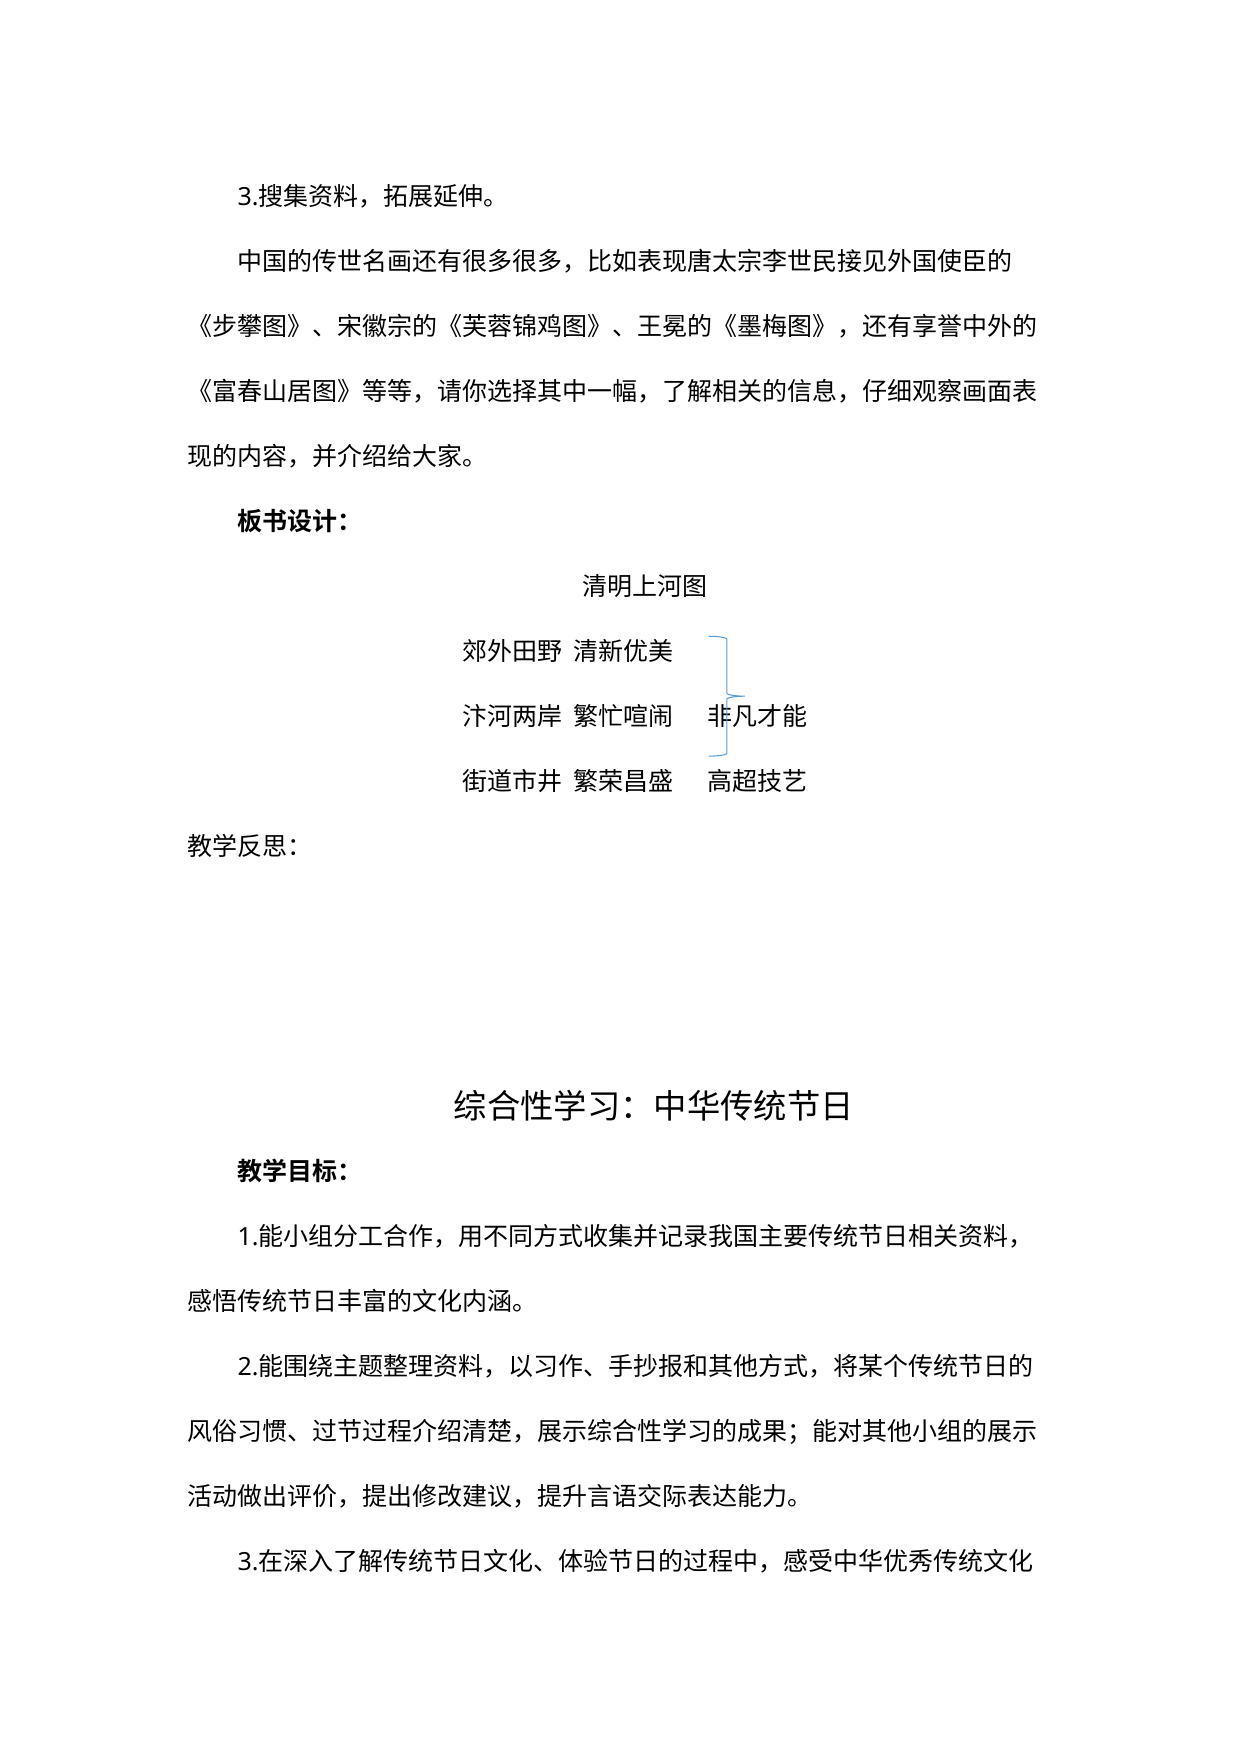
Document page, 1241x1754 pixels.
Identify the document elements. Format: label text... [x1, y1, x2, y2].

text 中国的传世名画还有很多很多，比如表现唐太宗李世民接见外国使臣的《步攀图》、宋徽宗的《芙蓉锦鸡图》、王冕的《墨梅图》，还有享誉中外的《富春山居图》等等，请你选择其中一幅，了解相关的信息，仔细观察画面表现的内容，并介绍给大家。 [187, 227, 1053, 487]
text 板书设计： [187, 487, 1053, 552]
text 街道市井 繁荣昌盛 高超技艺 [187, 747, 1053, 812]
text 2.能围绕主题整理资料，以习作、手抄报和其他方式，将某个传统节日的风俗习惯、过节过程介绍清楚，展示综合性学习的成果；能对其他小组的展示活动做出评价，提出修改建议，提升言语交际表达能力。 [187, 1332, 1053, 1527]
text 汴河两岸 繁忙喧闹 非凡才能 [728, 682, 1053, 747]
text 教学目标： [187, 1137, 1053, 1202]
text 教学反思： [187, 812, 1053, 877]
text 清明上河图 [187, 552, 1053, 617]
text 综合性学习：中华传统节日 [187, 1072, 1053, 1137]
text 郊外田野 清新优美 [187, 617, 1053, 682]
text 1.能小组分工合作，用不同方式收集并记录我国主要传统节日相关资料，感悟传统节日丰富的文化内涵。 [187, 1202, 1053, 1332]
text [187, 1527, 1053, 1592]
text 汴河两岸 繁忙喧闹 非凡才能 [187, 682, 730, 747]
text 3.搜集资料，拓展延伸。 [187, 162, 1053, 227]
